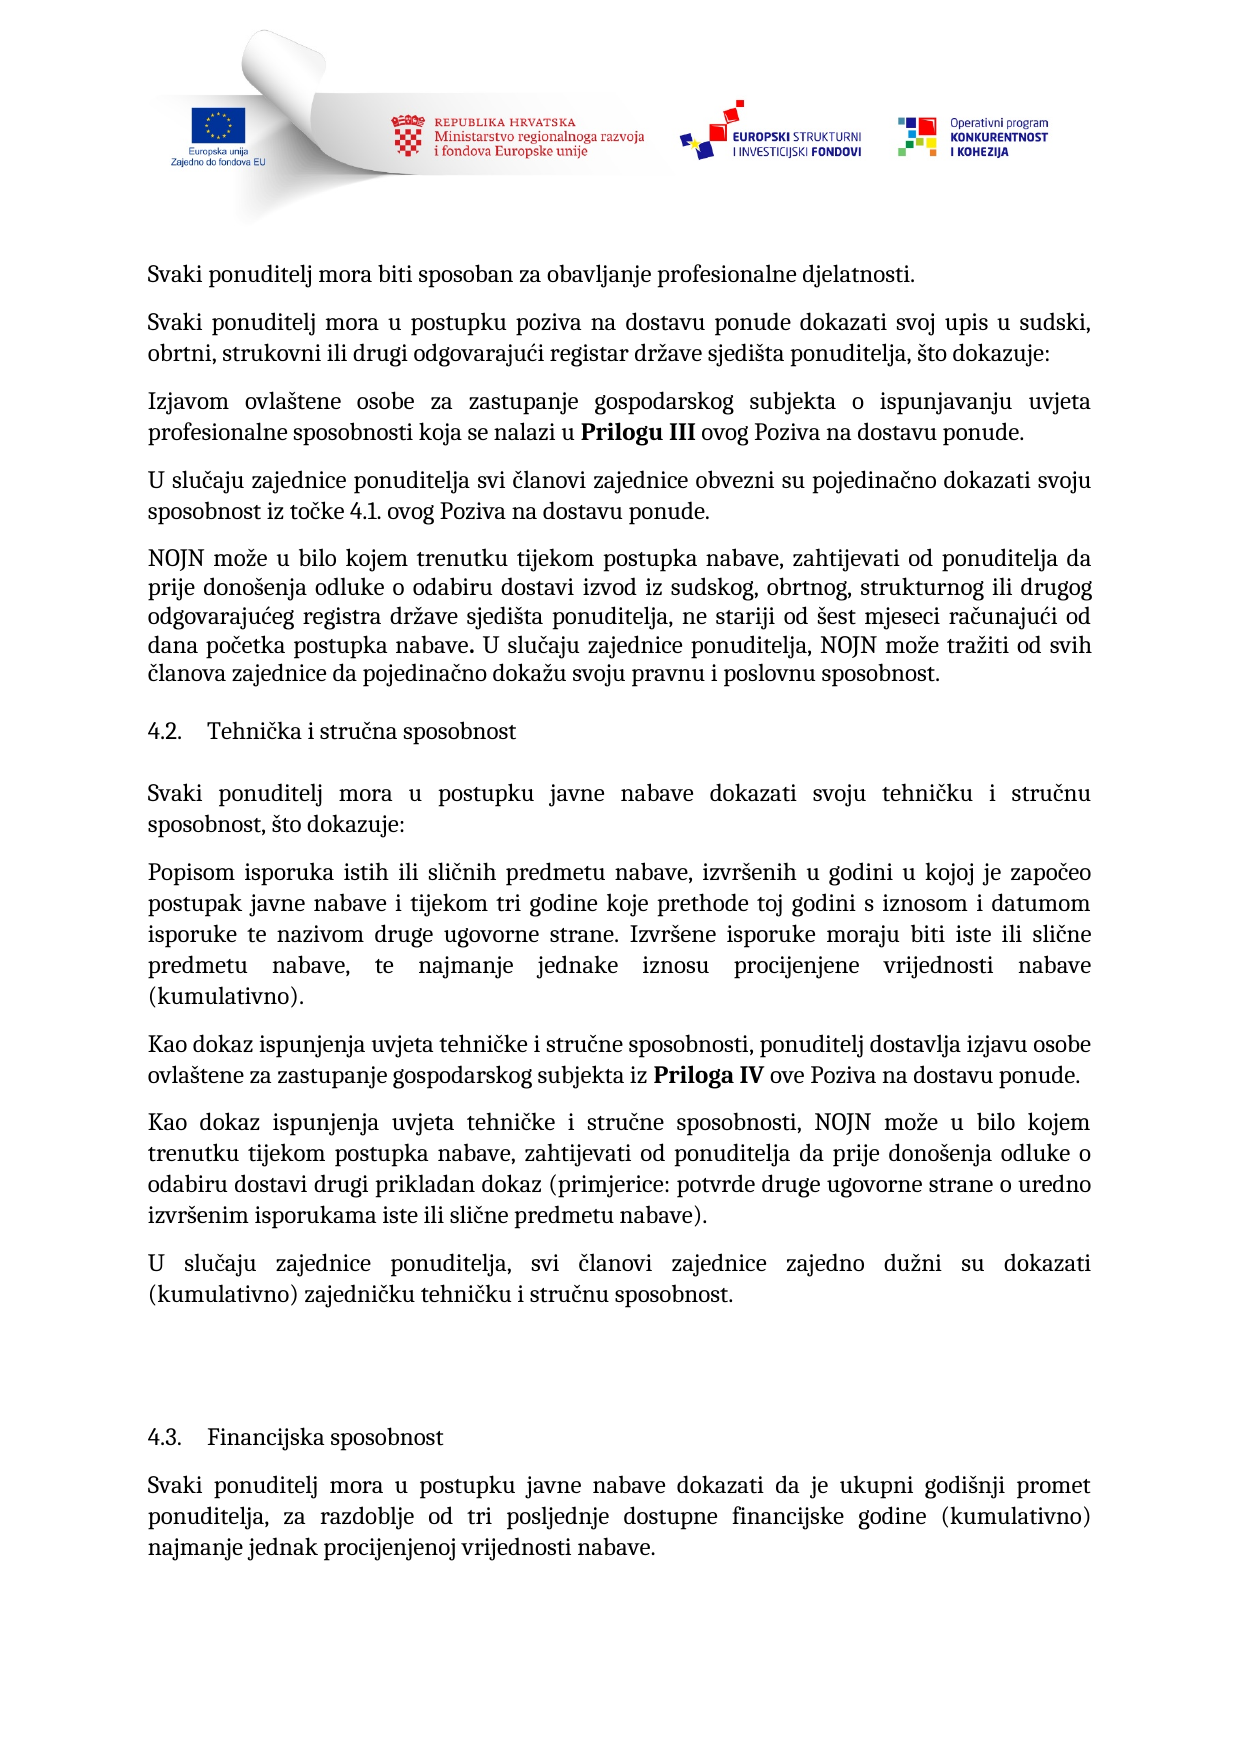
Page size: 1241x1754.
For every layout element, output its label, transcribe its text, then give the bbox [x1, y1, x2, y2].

text Svaki ponuditelj mora biti sposoban za obavljanje profesionalne djelatnosti. [148, 260, 1092, 289]
list Tehnička i stručna sposobnost [148, 717, 1092, 746]
text Svaki ponuditelj mora u postupku javne nabave dokazati svoju tehničku i stručnu sposobnost, što dokazuje: [148, 779, 1092, 839]
text Svaki ponuditelj mora u postupku javne nabave dokazati da je ukupni godišnji promet ponuditelja, za razdoblje od tri posljednje dostupne financijske godine (kumulativno) najmanje jednak procijenjenoj vrijednosti nabave. [148, 1471, 1092, 1562]
text U slučaju zajednice ponuditelja, svi članovi zajednice zajedno dužni su dokazati (kumulativno) zajedničku tehničku i stručnu sposobnost. [148, 1249, 1092, 1309]
text NOJN može u bilo kojem trenutku tijekom postupka nabave, zahtijevati od ponuditelja da prije donošenja odluke o odabiru dostavi izvod iz sudskog, obrtnog, strukturnog ili drugog odgovarajućeg registra države sjedišta ponuditelja, ne stariji od šest mjeseci računajući od dana početka postupka nabave. U slučaju zajednice ponuditelja, NOJN može tražiti od svih članova zajednice da pojedinačno dokažu svoju pravnu i poslovnu sposobnost. [148, 544, 1092, 688]
picture [147, 29, 1093, 230]
text U slučaju zajednice ponuditelja svi članovi zajednice obvezni su pojedinačno dokazati svoju sposobnost iz točke 4.1. ovog Poziva na dostavu ponude. [148, 466, 1092, 525]
text 4.3. Financijska sposobnost [148, 1423, 1092, 1452]
text Popisom isporuka istih ili sličnih predmetu nabave, izvršenih u godini u kojoj je započeo postupak javne nabave i tijekom tri godine koje prethode toj godini s iznosom i datumom isporuke te nazivom druge ugovorne strane. Izvršene isporuke moraju biti iste ili slične predmetu nabave, te najmanje jednake iznosu procijenjene vrijednosti nabave (kumulativno). [148, 858, 1092, 1011]
text Kao dokaz ispunjenja uvjeta tehničke i stručne sposobnosti, NOJN može u bilo kojem trenutku tijekom postupka nabave, zahtijevati od ponuditelja da prije donošenja odluke o odabiru dostavi drugi prikladan dokaz (primjerice: potvrde druge ugovorne strane o uredno izvršenim isporukama iste ili slične predmetu nabave). [148, 1108, 1092, 1230]
text Izjavom ovlaštene osobe za zastupanje gospodarskog subjekta o ispunjavanju uvjeta profesionalne sposobnosti koja se nalazi u Prilogu III ovog Poziva na dostavu ponude. [148, 387, 1092, 447]
text Svaki ponuditelj mora u postupku poziva na dostavu ponude dokazati svoj upis u sudski, obrtni, strukovni ili drugi odgovarajući registar države sjedišta ponuditelja, što dokazuje: [148, 308, 1092, 368]
text Kao dokaz ispunjenja uvjeta tehničke i stručne sposobnosti, ponuditelj dostavlja izjavu osobe ovlaštene za zastupanje gospodarskog subjekta iz Priloga IV ove Poziva na dostavu ponude. [148, 1029, 1092, 1089]
